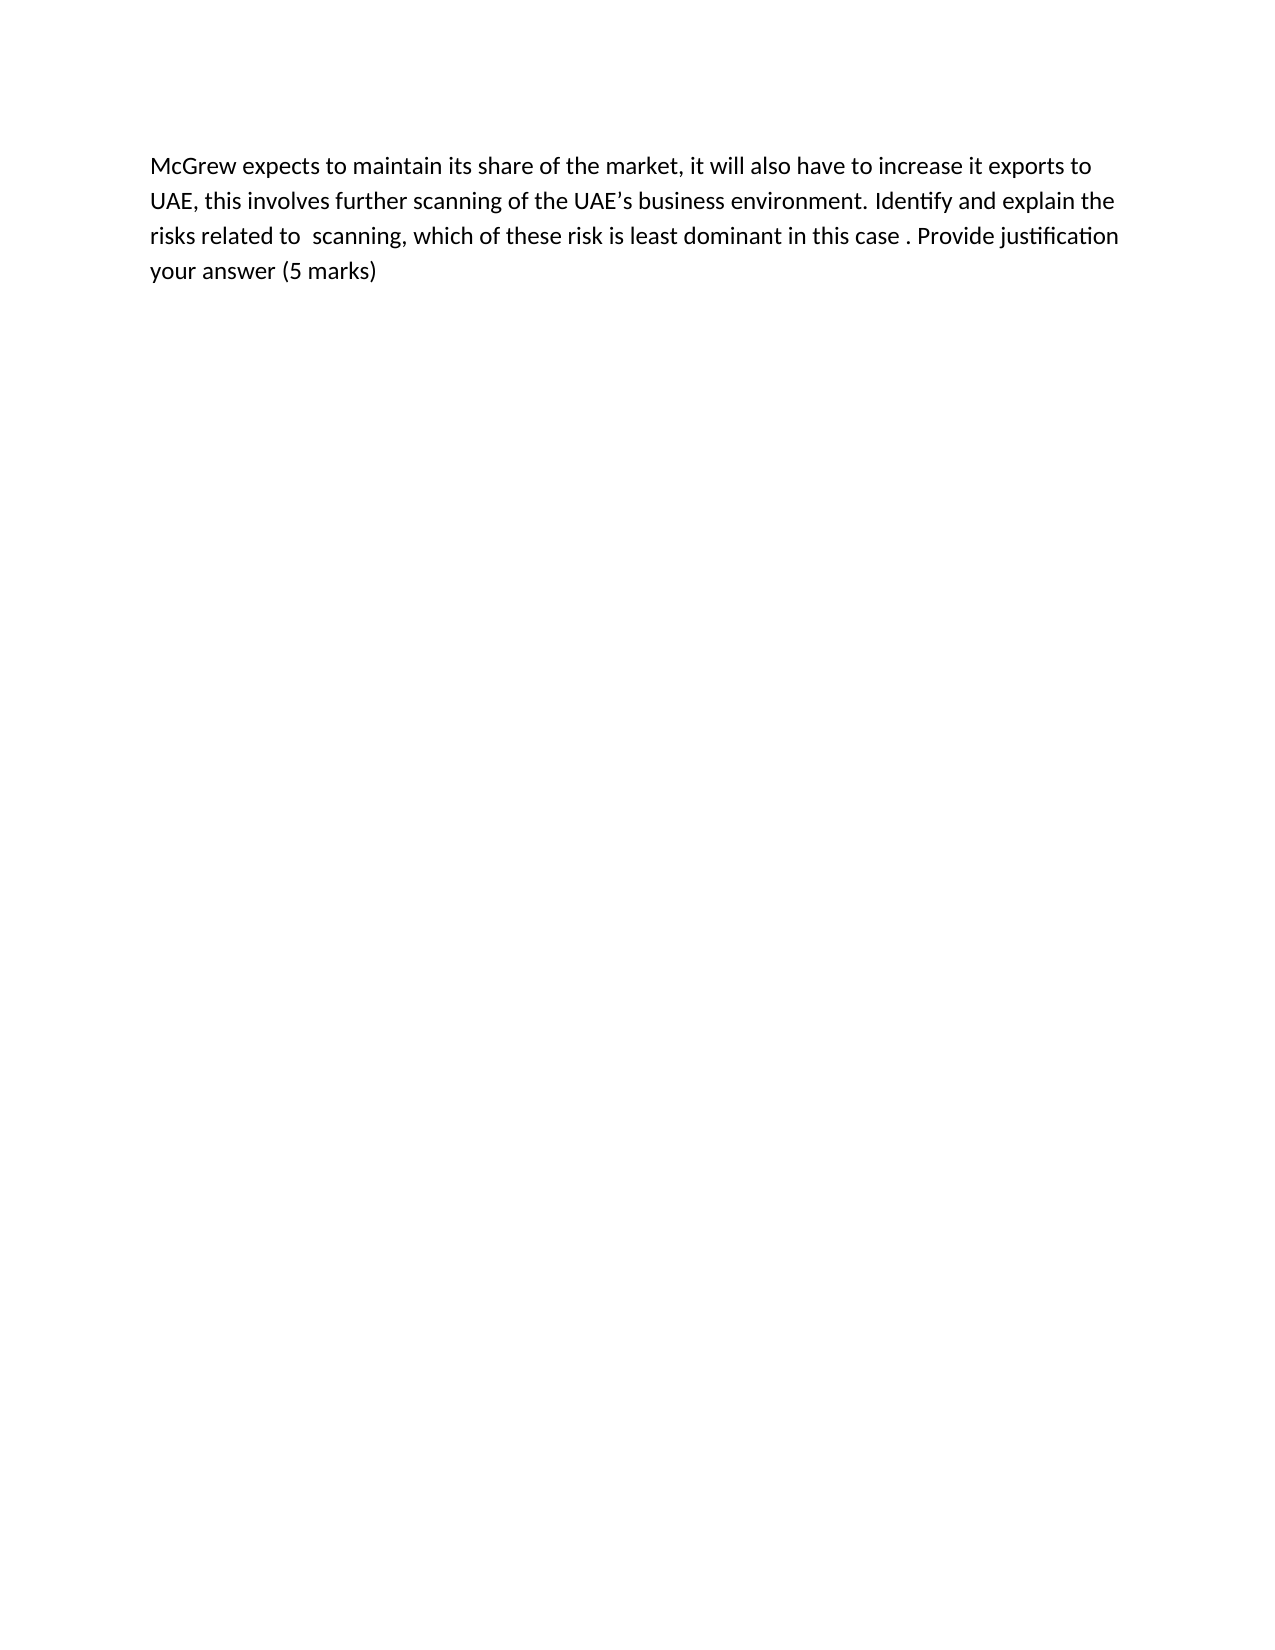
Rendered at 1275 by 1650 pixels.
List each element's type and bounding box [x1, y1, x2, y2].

text [150, 150, 1125, 286]
